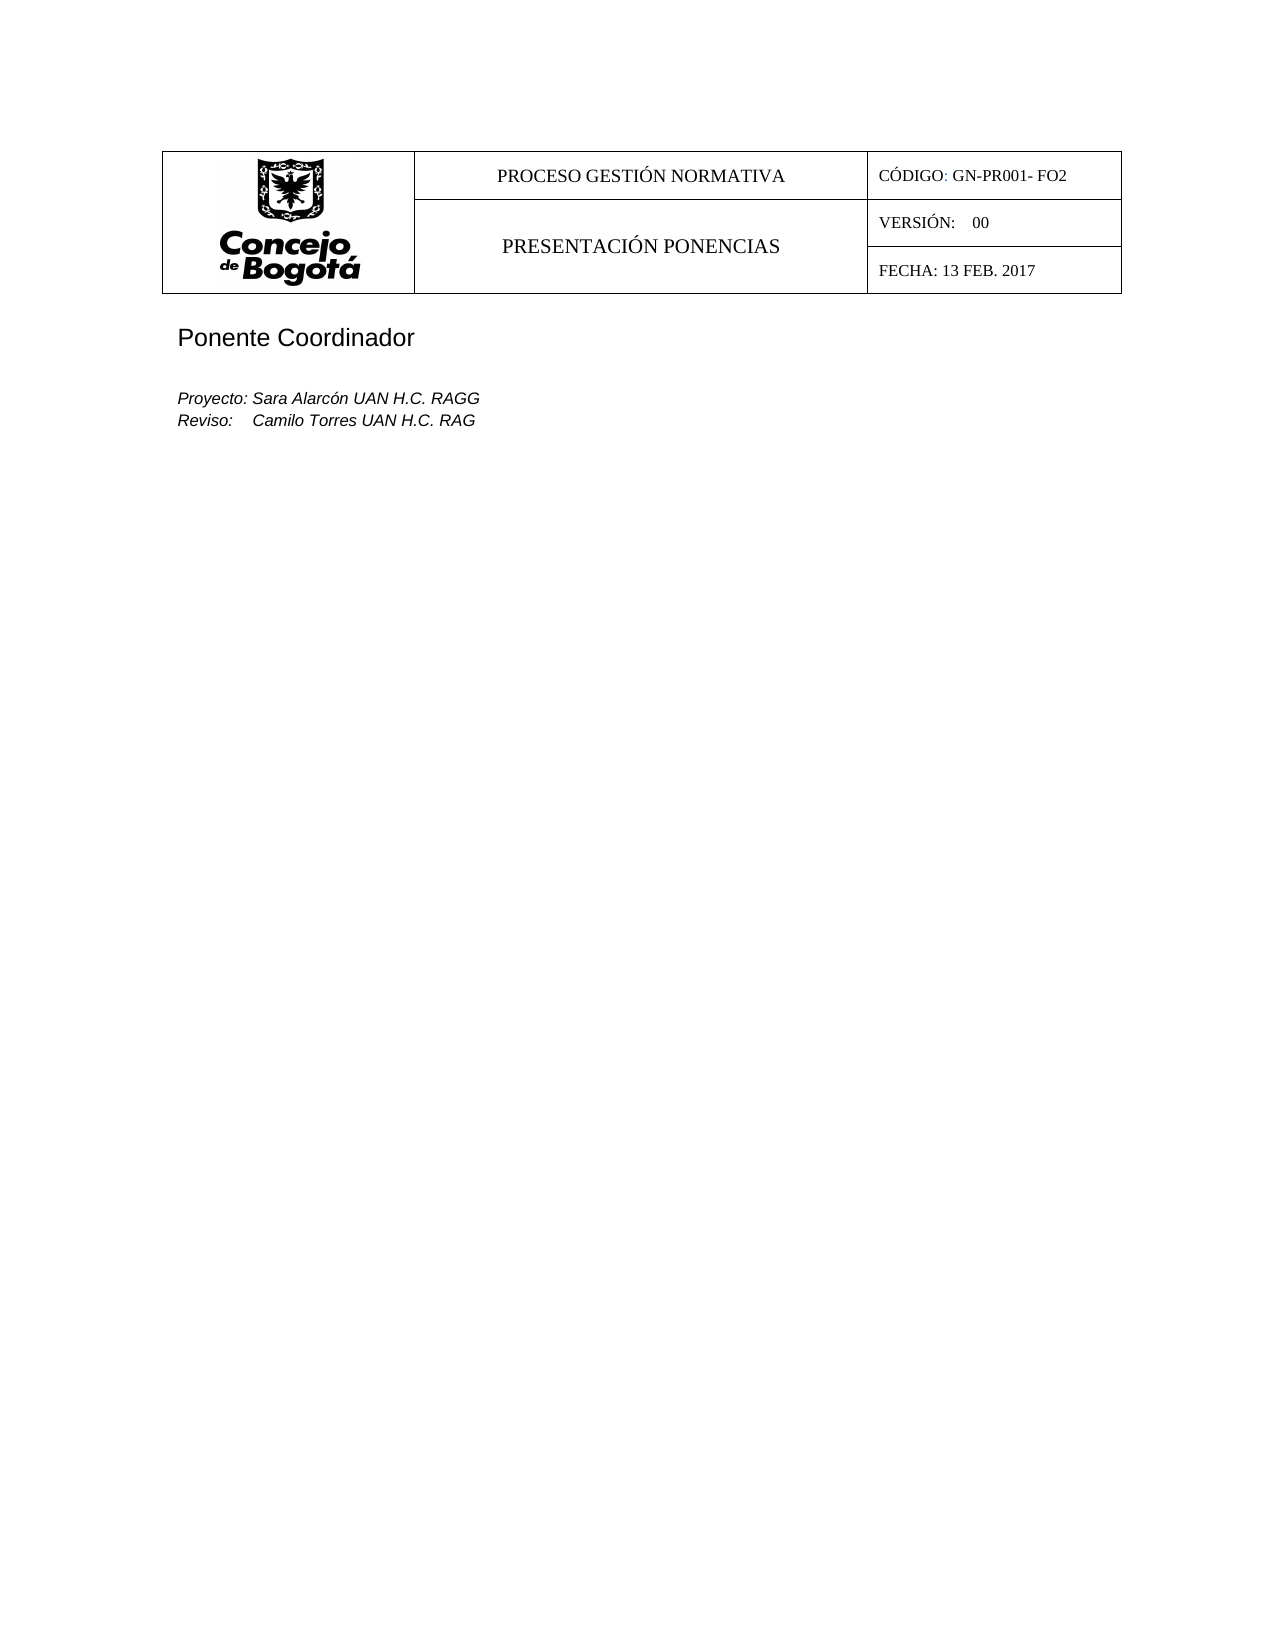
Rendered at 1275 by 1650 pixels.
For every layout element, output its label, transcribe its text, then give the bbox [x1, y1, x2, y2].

picture [214, 157, 363, 288]
text Proyecto: Sara Alarcón UAN H.C. RAGG [177, 389, 1122, 408]
text Reviso: Camilo Torres UAN H.C. RAG [177, 411, 1122, 430]
text Ponente Coordinador [177, 323, 1122, 352]
